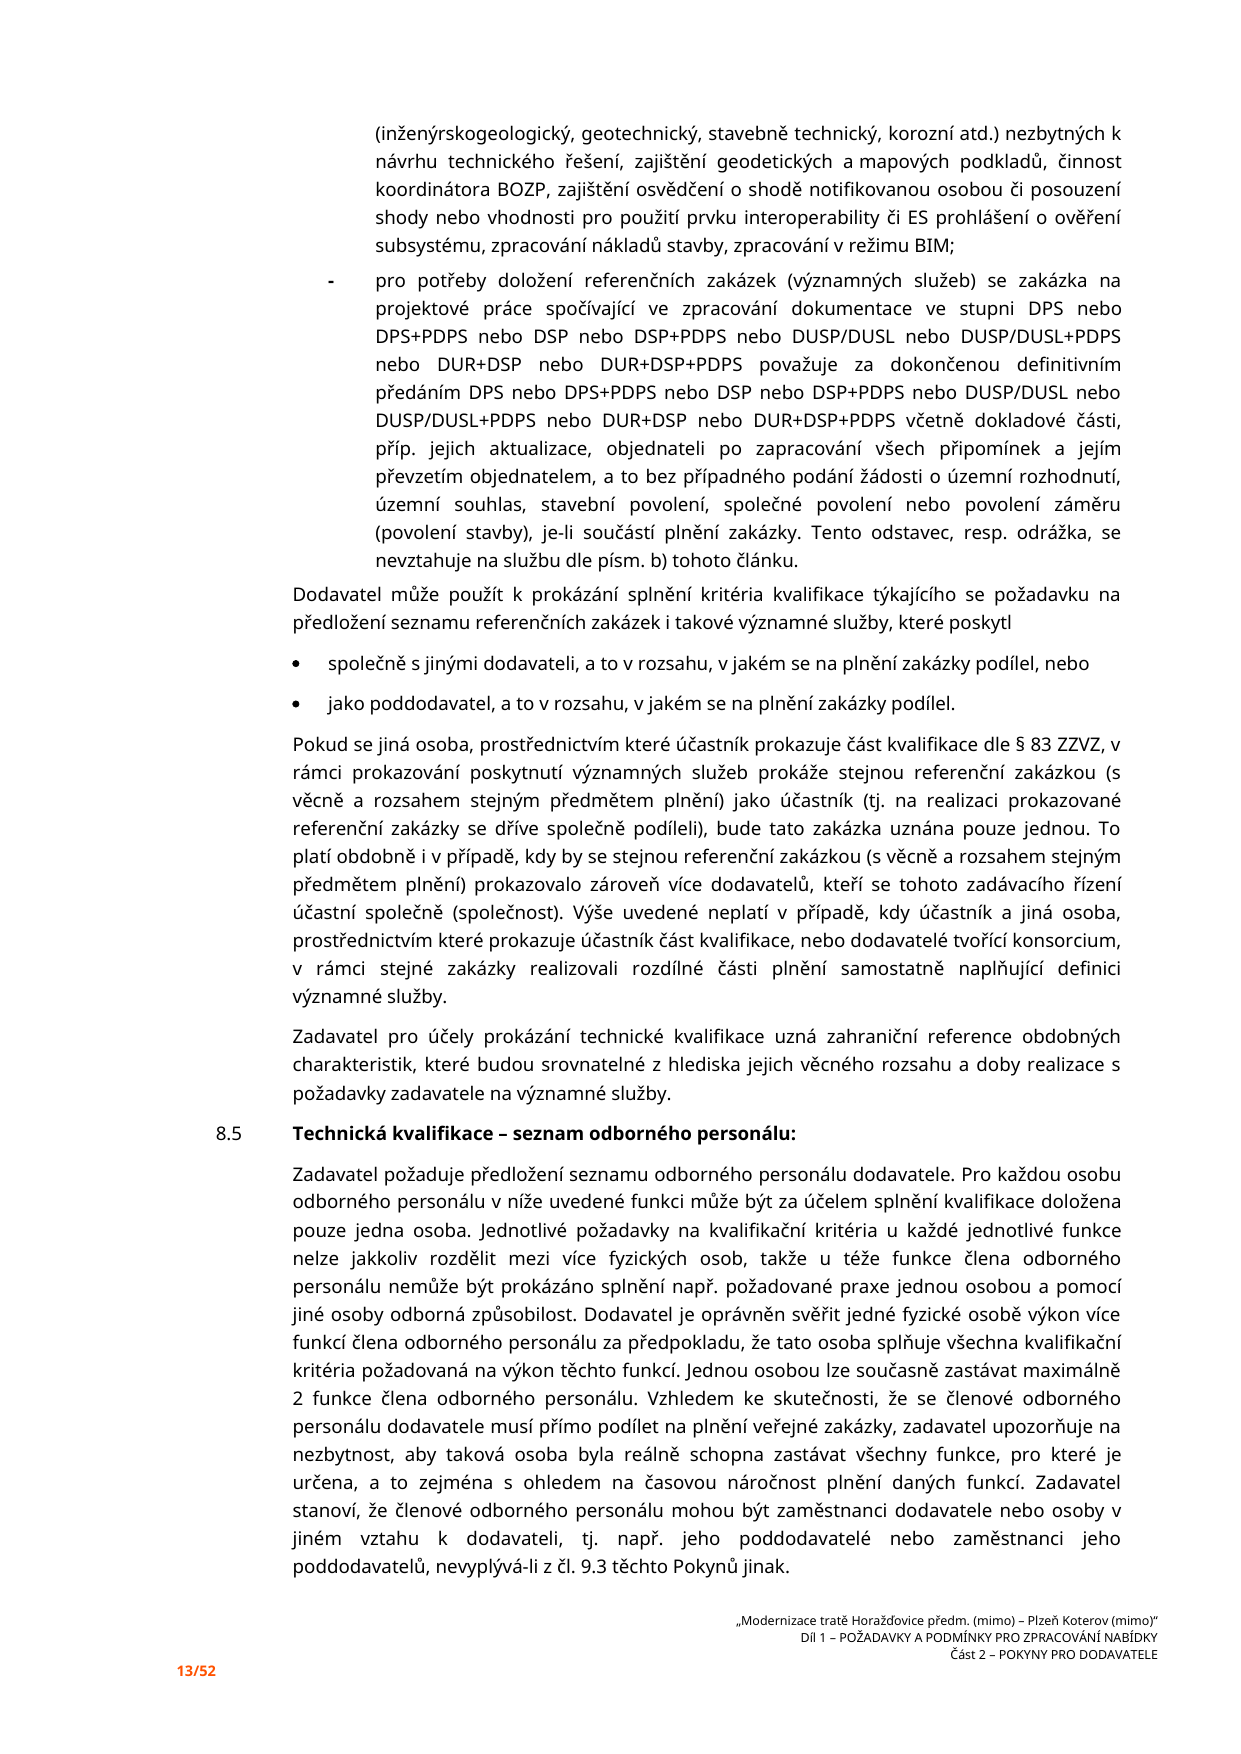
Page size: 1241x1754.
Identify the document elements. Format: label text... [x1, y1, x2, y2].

text Dodavatel může použít k prokázání splnění kritéria kvalifikace týkajícího se požadavku na předložení seznamu referenčních zakázek i takové významné služby, které poskytl [292, 581, 1122, 635]
text Technická kvalifikace – seznam odborného personálu: [216, 1120, 1122, 1146]
text Pokud se jiná osoba, prostřednictvím které účastník prokazuje část kvalifikace dle § 83 ZZVZ, v rámci prokazování poskytnutí významných služeb prokáže stejnou referenční zakázkou (s věcně a rozsahem stejným předmětem plnění) jako účastník (tj. na realizaci prokazované referenční zakázky se dříve společně podíleli), bude tato zakázka uznána pouze jednou. To platí obdobně i v případě, kdy by se stejnou referenční zakázkou (s věcně a rozsahem stejným předmětem plnění) prokazovalo zároveň více dodavatelů, kteří se tohoto zadávacího řízení účastní společně (společnost). Výše uvedené neplatí v případě, kdy účastník a jiná osoba, prostřednictvím které prokazuje účastník část kvalifikace, nebo dodavatelé tvořící konsorcium, v rámci stejné zakázky realizovali rozdílné části plnění samostatně naplňující definici významné služby. [292, 731, 1122, 1009]
text Zadavatel požaduje předložení seznamu odborného personálu dodavatele. Pro každou osobu odborného personálu v níže uvedené funkci může být za účelem splnění kvalifikace doložena pouze jedna osoba. Jednotlivé požadavky na kvalifikační kritéria u každé jednotlivé funkce nelze jakkoliv rozdělit mezi více fyzických osob, takže u téže funkce člena odborného personálu nemůže být prokázáno splnění např. požadované praxe jednou osobou a pomocí jiné osoby odborná způsobilost. Dodavatel je oprávněn svěřit jedné fyzické osobě výkon více funkcí člena odborného personálu za předpokladu, že tato osoba splňuje všechna kvalifikační kritéria požadovaná na výkon těchto funkcí. Jednou osobou lze současně zastávat maximálně 2 funkce člena odborného personálu. Vzhledem ke skutečnosti, že se členové odborného personálu dodavatele musí přímo podílet na plnění veřejné zakázky, zadavatel upozorňuje na nezbytnost, aby taková osoba byla reálně schopna zastávat všechny funkce, pro které je určena, a to zejména s ohledem na časovou náročnost plnění daných funkcí. Zadavatel stanoví, že členové odborného personálu mohou být zaměstnanci dodavatele nebo osoby v jiném vztahu k dodavateli, tj. např. jeho poddodavatelé nebo zaměstnanci jeho poddodavatelů, nevyplývá-li z čl. 9.3 těchto Pokynů jinak. [292, 1161, 1122, 1579]
text společně s jinými dodavateli, a to v rozsahu, v jakém se na plnění zakázky podílel, nebo [292, 650, 1122, 676]
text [328, 121, 1122, 258]
text pro potřeby doložení referenčních zakázek (významných služeb) se zakázka na projektové práce spočívající ve zpracování dokumentace ve stupni DPS nebo DPS+PDPS nebo DSP nebo DSP+PDPS nebo DUSP/DUSL nebo DUSP/DUSL+PDPS nebo DUR+DSP nebo DUR+DSP+PDPS považuje za dokončenou definitivním předáním DPS nebo DPS+PDPS nebo DSP nebo DSP+PDPS nebo DUSP/DUSL nebo DUSP/DUSL+PDPS nebo DUR+DSP nebo DUR+DSP+PDPS včetně dokladové části, příp. jejich aktualizace, objednateli po zapracování všech připomínek a jejím převzetím objednatelem, a to bez případného podání žádosti o územní rozhodnutí, územní souhlas, stavební povolení, společné povolení nebo povolení záměru (povolení stavby), je-li součástí plnění zakázky. Tento odstavec, resp. odrážka, se nevztahuje na službu dle písm. b) tohoto článku. [328, 267, 1122, 573]
text jako poddodavatel, a to v rozsahu, v jakém se na plnění zakázky podílel. [292, 691, 1122, 716]
text Zadavatel pro účely prokázání technické kvalifikace uzná zahraniční reference obdobných charakteristik, které budou srovnatelné z hlediska jejich věcného rozsahu a doby realizace s požadavky zadavatele na významné služby. [292, 1024, 1122, 1105]
